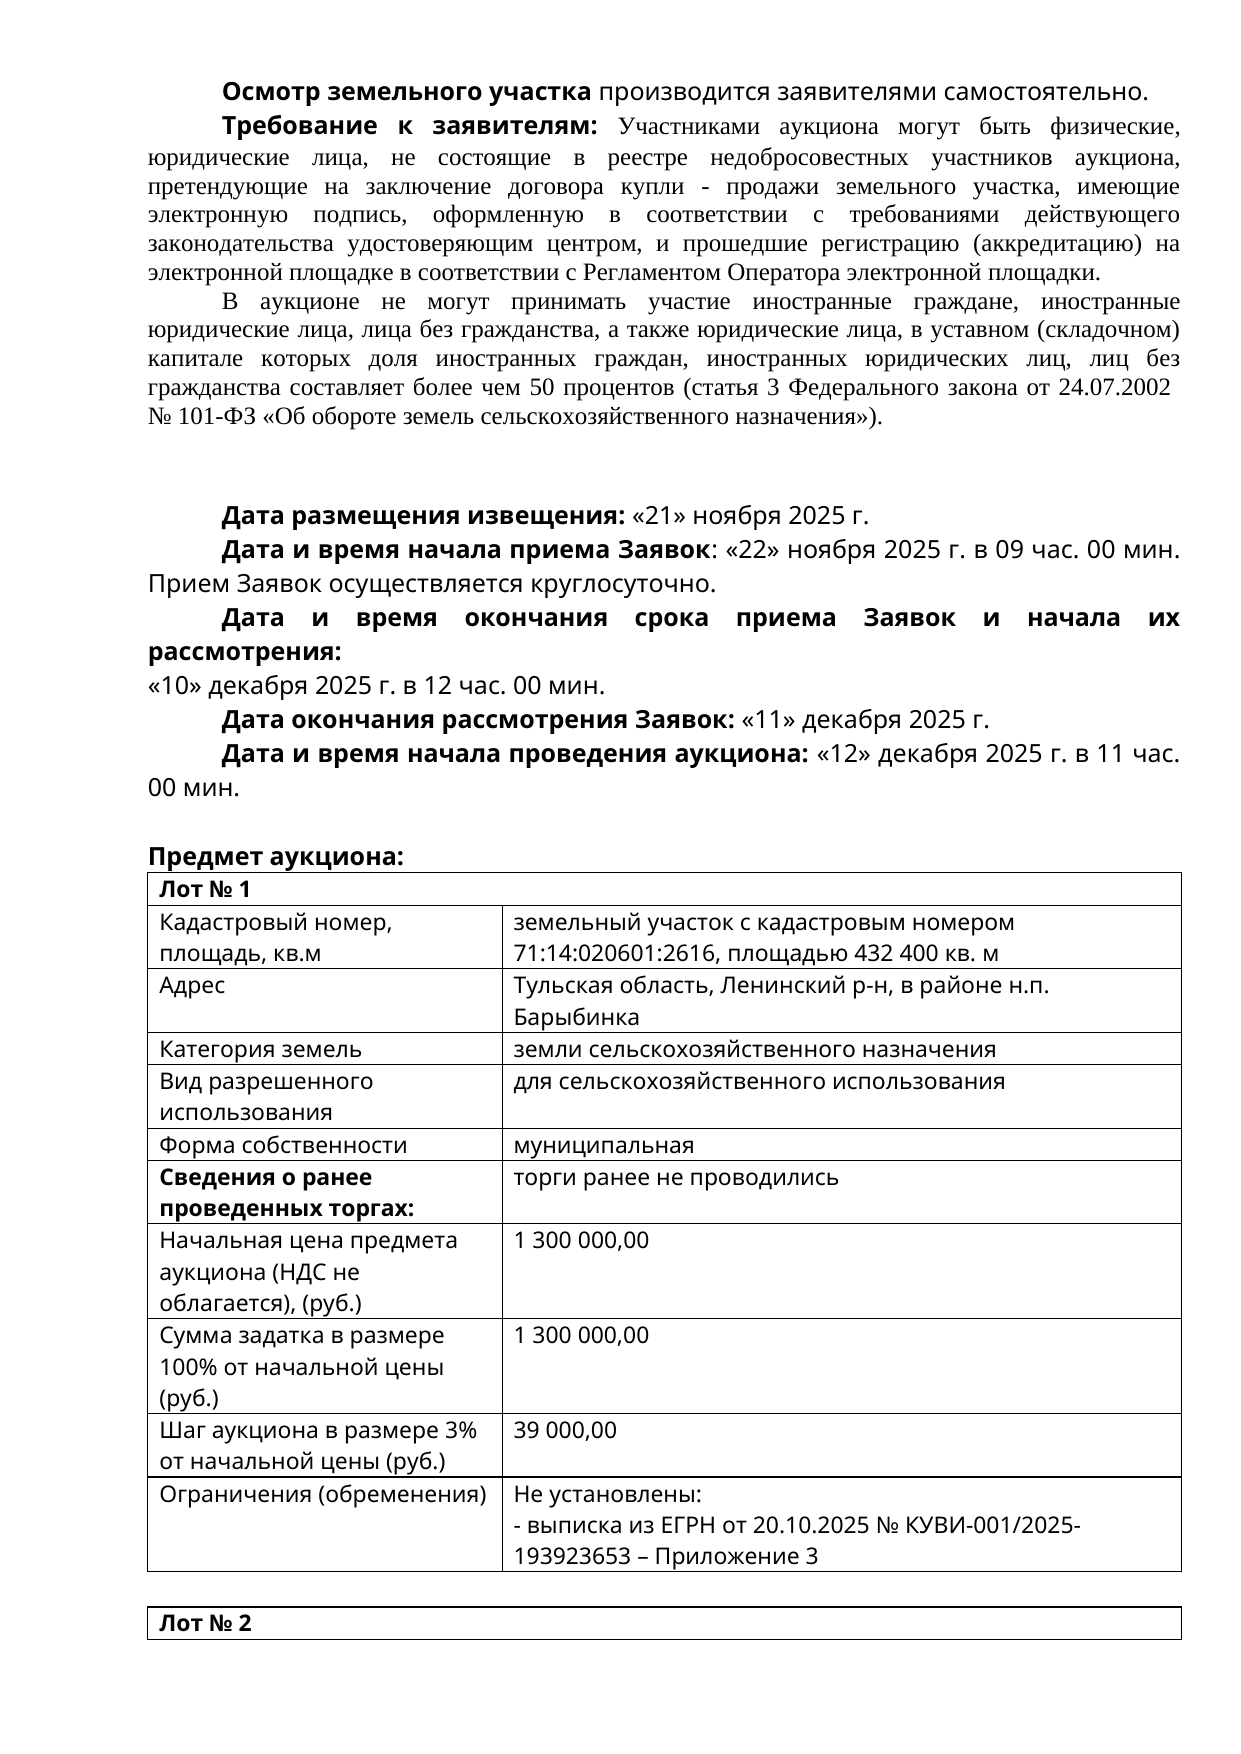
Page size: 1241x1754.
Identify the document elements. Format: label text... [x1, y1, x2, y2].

text Предмет аукциона: [148, 804, 1181, 872]
text Дата размещения извещения: «21» ноября 2025 г. [148, 498, 1181, 532]
text В аукционе не могут принимать участие иностранные граждане, иностранные юридические лица, лица без гражданства, а также юридические лица, в уставном (складочном) капитале которых доля иностранных граждан, иностранных юридических лиц, лиц без гражданства составляет более чем 50 процентов (статья 3 Федерального закона от 24.07.2002 № 101-ФЗ «Об обороте земель сельскохозяйственного назначения»). [148, 286, 1181, 429]
text Дата окончания рассмотрения Заявок: «11» декабря 2025 г. [148, 702, 1181, 736]
table_cell муниципальная [503, 1129, 1181, 1160]
table_cell Начальная цена предмета аукциона (НДС не облагается), (руб.) [148, 1224, 502, 1318]
table_cell 1 300 000,00 [503, 1319, 1181, 1413]
table_cell Не установлены: - выписка из ЕГРН от 20.10.2025 № КУВИ-001/2025-193923653 – Приложение 3 [503, 1478, 1181, 1571]
table_cell Адрес [148, 969, 502, 1032]
table_cell земли сельскохозяйственного назначения [503, 1033, 1181, 1064]
table_header Лот № 1 [148, 873, 1181, 904]
table_cell Сумма задатка в размере 100% от начальной цены (руб.) [148, 1319, 502, 1413]
table_cell Тульская область, Ленинский р-н, в районе н.п. Барыбинка [503, 969, 1181, 1032]
text Дата и время окончания срока приема Заявок и начала их рассмотрения: «10» декабря 2025 г. в 12 час. 00 мин. [148, 600, 1181, 702]
table_cell Сведения о ранее проведенных торгах: [148, 1161, 502, 1223]
table_cell 39 000,00 [503, 1414, 1181, 1476]
table_cell Форма собственности [148, 1129, 502, 1160]
table_header Лот № 2 [148, 1608, 1181, 1639]
table_cell 1 300 000,00 [503, 1224, 1181, 1318]
text Осмотр земельного участка производится заявителями самостоятельно. [148, 74, 1181, 108]
table_cell земельный участок с кадастровым номером 71:14:020601:2616, площадью 432 400 кв. м [503, 906, 1181, 968]
table_cell Категория земель [148, 1033, 502, 1064]
table_cell Шаг аукциона в размере 3% от начальной цены (руб.) [148, 1414, 502, 1476]
text Требование к заявителям: Участниками аукциона могут быть физические, юридические лица, не состоящие в реестре недобросовестных участников аукциона, претендующие на заключение договора купли - продажи земельного участка, имеющие электронную подпись, оформленную в соответствии с требованиями действующего законодательства удостоверяющим центром, и прошедшие регистрацию (аккредитацию) на электронной площадке в соответствии с Регламентом Оператора электронной площадки. [148, 108, 1181, 286]
table_cell Ограничения (обременения) [148, 1478, 502, 1571]
table_cell торги ранее не проводились [503, 1161, 1181, 1223]
table_cell для сельскохозяйственного использования [503, 1065, 1181, 1127]
table_cell Вид разрешенного использования [148, 1065, 502, 1127]
text Дата и время начала приема Заявок: «22» ноября 2025 г. в 09 час. 00 мин. Прием Заявок осуществляется круглосуточно. [148, 532, 1181, 600]
text Дата и время начала проведения аукциона: «12» декабря 2025 г. в 11 час. 00 мин. [148, 736, 1181, 804]
table_cell Кадастровый номер, площадь, кв.м [148, 906, 502, 968]
